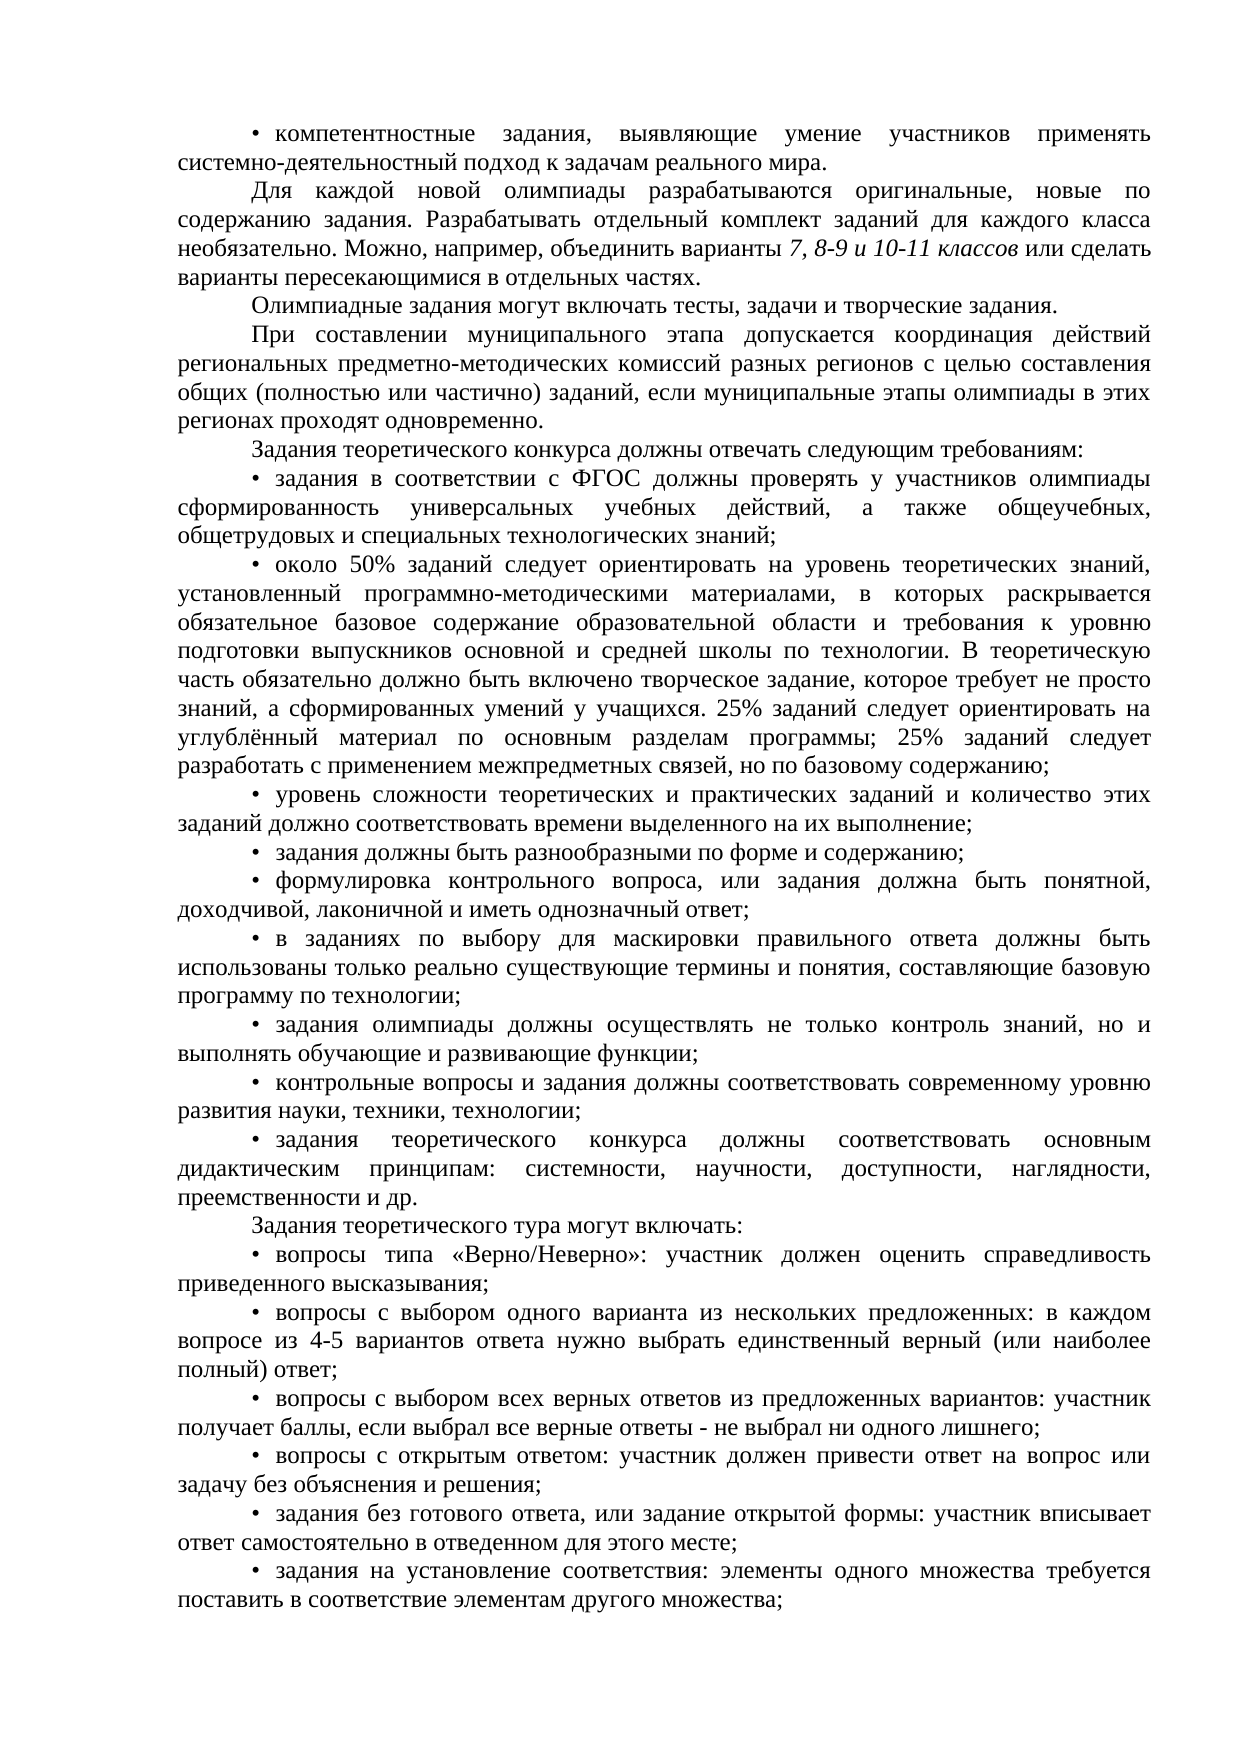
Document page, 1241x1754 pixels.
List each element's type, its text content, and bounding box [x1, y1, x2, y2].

list уровень сложности теоретических и практических заданий и количество этих заданий должно соответствовать времени выделенного на их выполнение; [177, 779, 1152, 837]
list компетентностные задания, выявляющие умение участников применять системно-деятельностный подход к задачам реального мира. [177, 118, 1152, 176]
text Для каждой новой олимпиады разрабатываются оригинальные, новые по содержанию задания. Разрабатывать отдельный комплект заданий для каждого класса необязательно. Можно, например, объединить варианты 7, 8-9 и 10-11 классов или сделать варианты пересекающимися в отдельных частях. [177, 176, 1152, 291]
text Задания теоретического конкурса должны отвечать следующим требованиям: [177, 434, 1152, 463]
text При составлении муниципального этапа допускается координация действий региональных предметно-методических комиссий разных регионов с целью составления общих (полностью или частично) заданий, если муниципальные этапы олимпиады в этих регионах проходят одновременно. [177, 319, 1152, 434]
list задания на установление соответствия: элементы одного множества требуется поставить в соответствие элементам другого множества; [177, 1556, 1152, 1613]
list вопросы типа «Верно/Неверно»: участник должен оценить справедливость приведенного высказывания; [177, 1239, 1152, 1297]
text Задания теоретического тура могут включать: [177, 1211, 1152, 1239]
list около 50% заданий следует ориентировать на уровень теоретических знаний, установленный программно-методическими материалами, в которых раскрывается обязательное базовое содержание образовательной области и требования к уровню подготовки выпускников основной и средней школы по технологии. В теоретическую часть обязательно должно быть включено творческое задание, которое требует не просто знаний, а сформированных умений у учащихся. 25% заданий следует ориентировать на углублённый материал по основным разделам программы; 25% заданий следует разработать с применением межпредметных связей, но по базовому содержанию; [177, 549, 1152, 779]
list задания олимпиады должны осуществлять не только контроль знаний, но и выполнять обучающие и развивающие функции; [177, 1009, 1152, 1067]
text Олимпиадные задания могут включать тесты, задачи и творческие задания. [177, 291, 1152, 319]
list задания без готового ответа, или задание открытой формы: участник вписывает ответ самостоятельно в отведенном для этого месте; [177, 1498, 1152, 1556]
list формулировка контрольного вопроса, или задания должна быть понятной, доходчивой, лаконичной и иметь однозначный ответ; [177, 866, 1152, 923]
list задания в соответствии с ФГОС должны проверять у участников олимпиады сформированность универсальных учебных действий, а также общеучебных, общетрудовых и специальных технологических знаний; [177, 463, 1152, 549]
list вопросы с выбором всех верных ответов из предложенных вариантов: участник получает баллы, если выбрал все верные ответы - не выбрал ни одного лишнего; [177, 1383, 1152, 1441]
list вопросы с выбором одного варианта из нескольких предложенных: в каждом вопросе из 4-5 вариантов ответа нужно выбрать единственный верный (или наиболее полный) ответ; [177, 1297, 1152, 1383]
list задания должны быть разнообразными по форме и содержанию; [177, 837, 1152, 866]
list в заданиях по выбору для маскировки правильного ответа должны быть использованы только реально существующие термины и понятия, составляющие базовую программу по технологии; [177, 923, 1152, 1009]
list контрольные вопросы и задания должны соответствовать современному уровню развития науки, техники, технологии; [177, 1067, 1152, 1124]
list задания теоретического конкурса должны соответствовать основным дидактическим принципам: системности, научности, доступности, наглядности, преемственности и др. [177, 1124, 1152, 1211]
list вопросы с открытым ответом: участник должен привести ответ на вопрос или задачу без объяснения и решения; [177, 1441, 1152, 1498]
